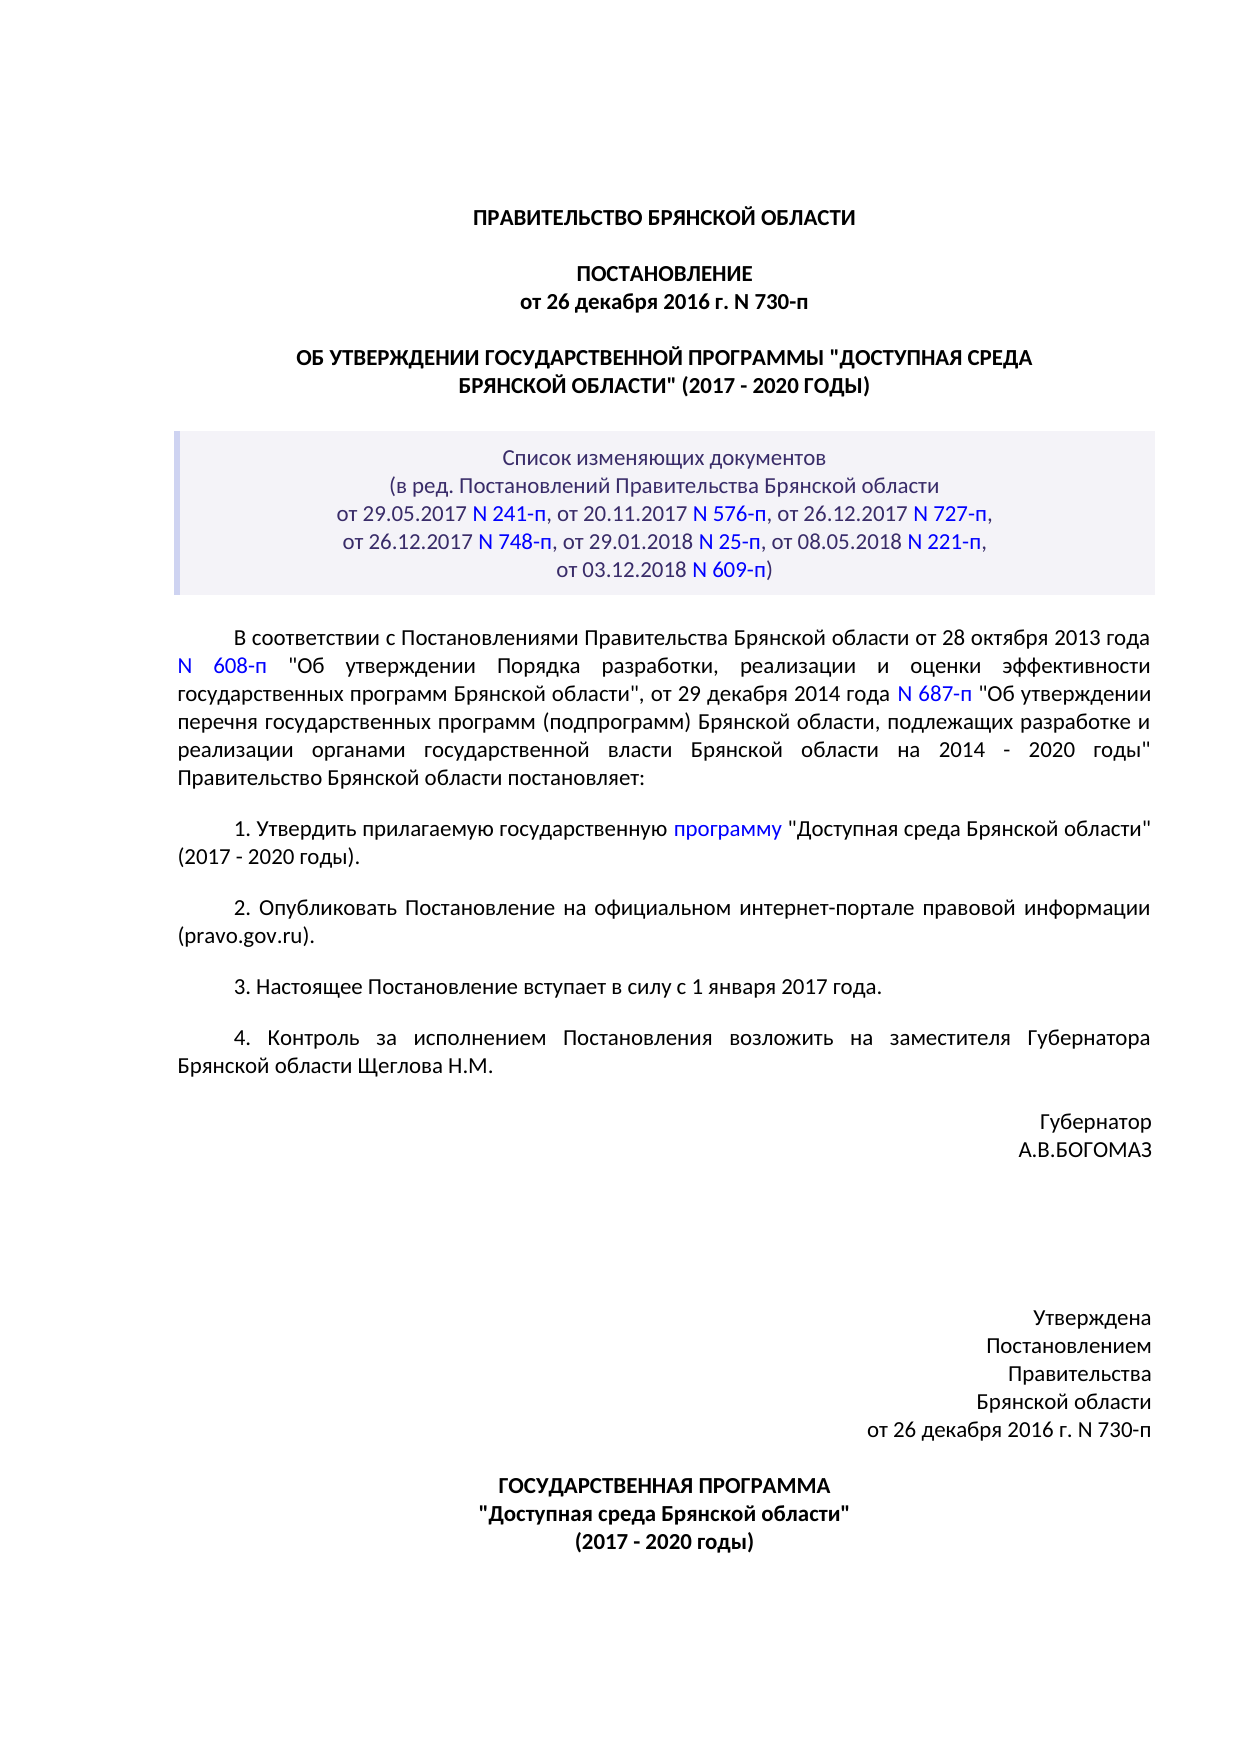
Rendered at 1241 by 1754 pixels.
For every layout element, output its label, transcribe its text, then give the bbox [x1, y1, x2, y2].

text 3. Настоящее Постановление вступает в силу с 1 января 2017 года. [177, 972, 1152, 1000]
text Губернатор [177, 1107, 1152, 1135]
title ОБ УТВЕРЖДЕНИИ ГОСУДАРСТВЕННОЙ ПРОГРАММЫ "ДОСТУПНАЯ СРЕДА [177, 343, 1152, 371]
text 4. Контроль за исполнением Постановления возложить на заместителя Губернатора Брянской области Щеглова Н.М. [177, 1023, 1152, 1079]
text А.В.БОГОМАЗ [177, 1135, 1152, 1163]
title ГОСУДАРСТВЕННАЯ ПРОГРАММА [177, 1471, 1152, 1499]
title "Доступная среда Брянской области" [177, 1499, 1152, 1527]
title (2017 - 2020 годы) [177, 1527, 1152, 1555]
title ПОСТАНОВЛЕНИЕ [177, 259, 1152, 287]
text В соответствии с Постановлениями Правительства Брянской области от 28 октября 2013 года N 608-п "Об утверждении Порядка разработки, реализации и оценки эффективности государственных программ Брянской области", от 29 декабря 2014 года N 687-п "Об утверждении перечня государственных программ (подпрограмм) Брянской области, подлежащих разработке и реализации органами государственной власти Брянской области на 2014 - 2020 годы" Правительство Брянской области постановляет: [177, 623, 1152, 791]
table_header Список изменяющих документов (в ред. Постановлений Правительства Брянской области от 29.05.2017 N 241-п, от 20.11.2017 N 576-п, от 26.12.2017 N 727-п, от 26.12.2017 N 748-п, от 29.01.2018 N 25-п, от 08.05.2018 N 221-п, от 03.12.2018 N 609-п) [180, 431, 1149, 595]
text Правительства [177, 1359, 1152, 1387]
text Постановлением [177, 1331, 1152, 1359]
text Брянской области [177, 1387, 1152, 1415]
text 2. Опубликовать Постановление на официальном интернет-портале правовой информации (pravo.gov.ru). [177, 893, 1152, 949]
text от 26 декабря 2016 г. N 730-п [177, 1415, 1152, 1443]
title от 26 декабря 2016 г. N 730-п [177, 287, 1152, 315]
title БРЯНСКОЙ ОБЛАСТИ" (2017 - 2020 ГОДЫ) [177, 371, 1152, 399]
text Утверждена [177, 1303, 1152, 1331]
text 1. Утвердить прилагаемую государственную программу "Доступная среда Брянской области" (2017 - 2020 годы). [177, 814, 1152, 870]
title ПРАВИТЕЛЬСТВО БРЯНСКОЙ ОБЛАСТИ [177, 203, 1152, 231]
